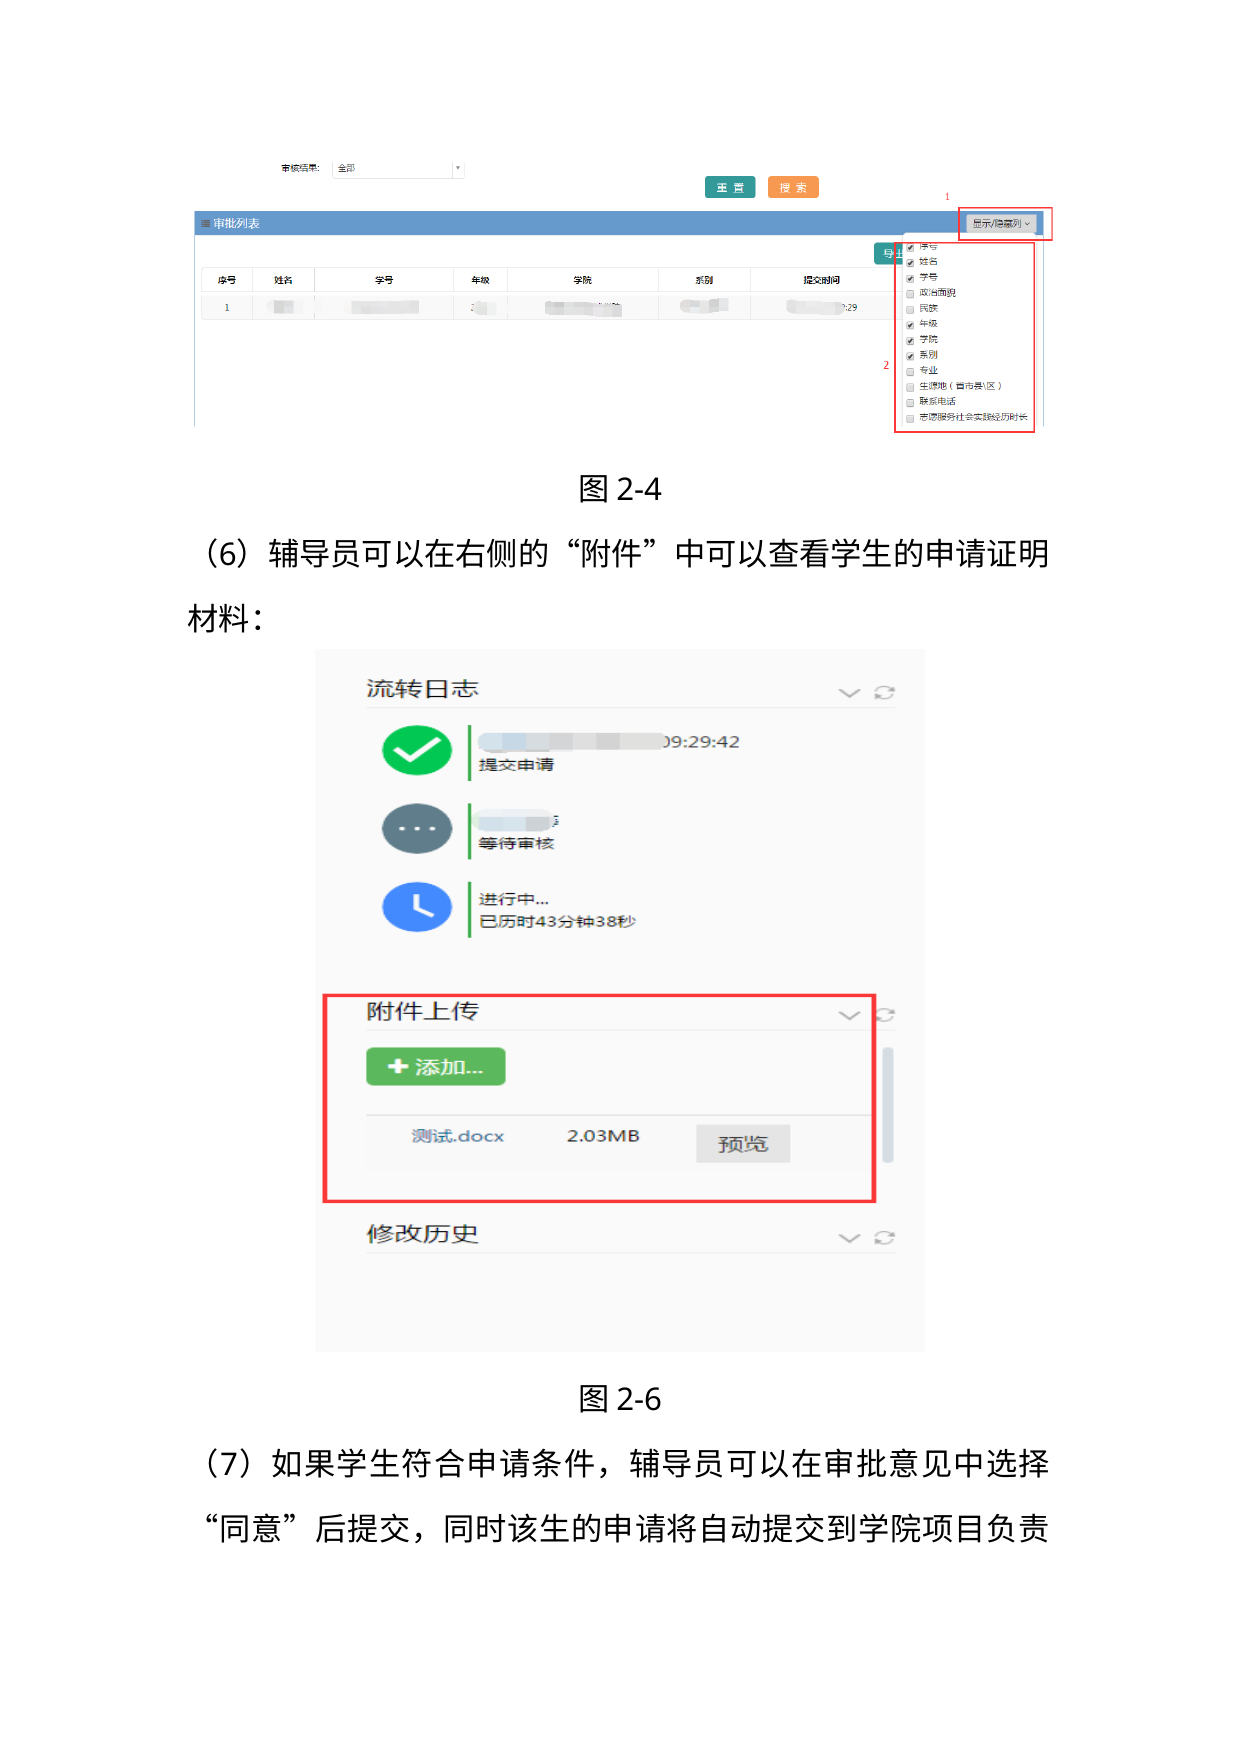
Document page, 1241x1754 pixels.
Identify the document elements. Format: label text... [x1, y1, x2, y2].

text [187, 1429, 1053, 1559]
text （6）辅导员可以在右侧的“附件”中可以查看学生的申请证明材料： [187, 519, 1053, 649]
text 图2-6 [187, 1364, 1053, 1429]
picture [187, 162, 1053, 441]
picture [315, 649, 925, 1352]
text 图2-4 [187, 454, 1053, 519]
